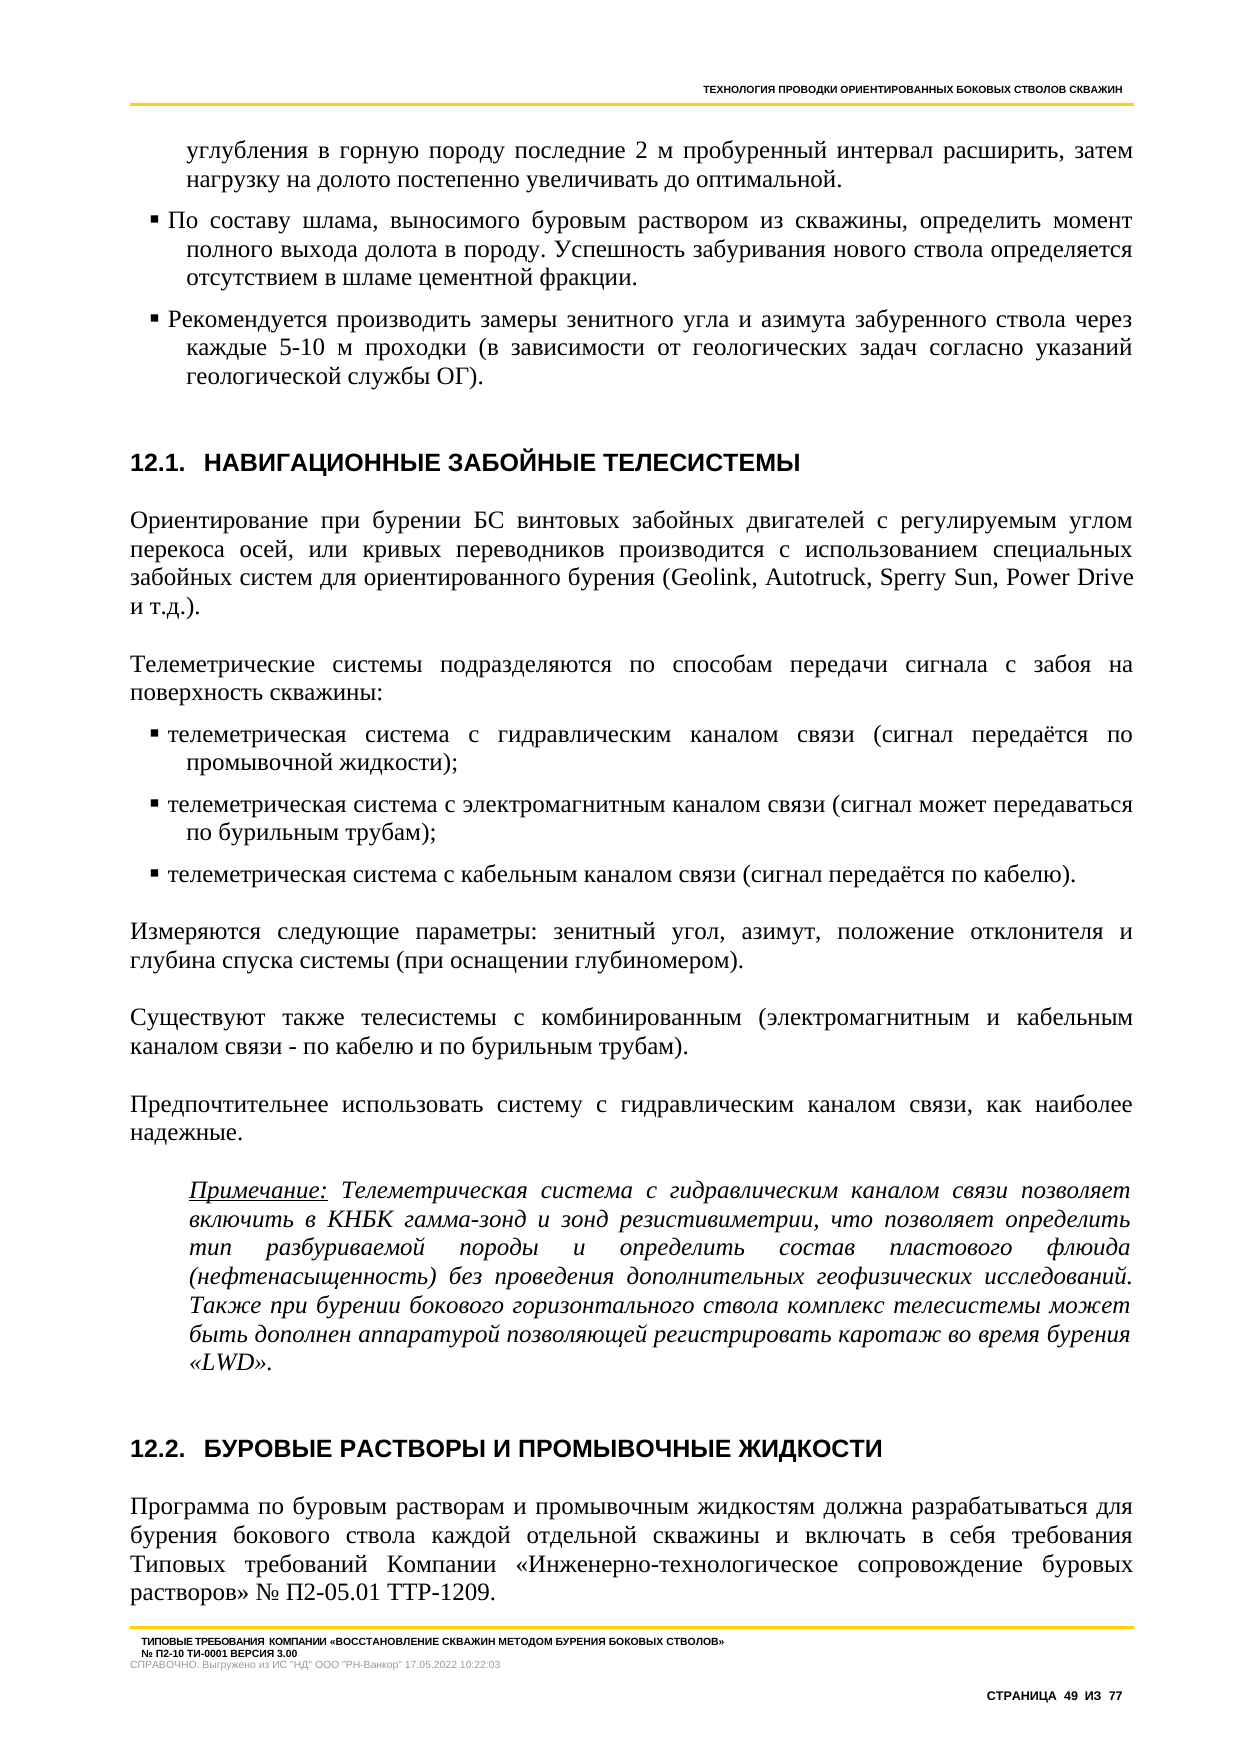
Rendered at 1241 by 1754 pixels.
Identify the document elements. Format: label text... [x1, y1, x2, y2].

text Ориентирование при бурении БС винтовых забойных двигателей с регулируемым углом перекоса осей, или кривых переводников производится с использованием специальных забойных систем для ориентированного бурения (Geolink, Autotruck, Sperry Sun, Power Drive и т.д.). [130, 505, 1134, 620]
list телеметрическая система с кабельным каналом связи (сигнал передаётся по кабелю). [149, 859, 1134, 887]
list телеметрическая система с гидравлическим каналом связи (сигнал передаётся по промывочной жидкости); [149, 719, 1134, 776]
list По составу шлама, выносимого буровым раствором из скважины, определить момент полного выхода долота в породу. Успешность забуривания нового ствола определяется отсутствием в шламе цементной фракции. [149, 205, 1134, 291]
text Программа по буровым растворам и промывочным жидкостям должна разрабатываться для бурения бокового ствола каждой отдельной скважины и включать в себя требования Типовых требований Компании «Инженерно-технологическое сопровождение буровых растворов» № П2-05.01 ТТР-1209. [130, 1491, 1134, 1606]
text Измеряются следующие параметры: зенитный угол, азимут, положение отклонителя и глубина спуска системы (при оснащении глубиномером). [130, 916, 1134, 974]
list НАВИГАЦИОННЫЕ ЗАБОЙНЫЕ ТЕЛЕСИСТЕМЫ [130, 447, 1134, 476]
text Примечание: Телеметрическая система с гидравлическим каналом связи позволяет включить в КНБК гамма-зонд и зонд резистивиметрии, что позволяет определить тип разбуриваемой породы и определить состав пластового флюида (нефтенасыщенность) без проведения дополнительных геофизических исследований. Также при бурении бокового горизонтального ствола комплекс телесистемы может быть дополнен аппаратурой позволяющей регистрировать каротаж во время бурения «LWD». [189, 1175, 1134, 1376]
list БУРОВЫЕ РАСТВОРЫ И ПРОМЫВОЧНЫЕ ЖИДКОСТИ [130, 1434, 1134, 1462]
list телеметрическая система с электромагнитным каналом связи (сигнал может передаваться по бурильным трубам); [149, 789, 1134, 846]
text Предпочтительнее использовать систему с гидравлическим каналом связи, как наиболее надежные. [130, 1089, 1134, 1146]
text Существуют также телесистемы с комбинированным (электромагнитным и кабельным каналом связи - по кабелю и по бурильным трубам). [130, 1002, 1134, 1060]
text Телеметрические системы подразделяются по способам передачи сигнала с забоя на поверхность скважины: [130, 649, 1134, 706]
list Рекомендуется производить замеры зенитного угла и азимута забуренного ствола через каждые 5-10 м проходки (в зависимости от геологических задач согласно указаний геологической службы ОГ). [149, 304, 1134, 390]
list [149, 135, 1134, 192]
